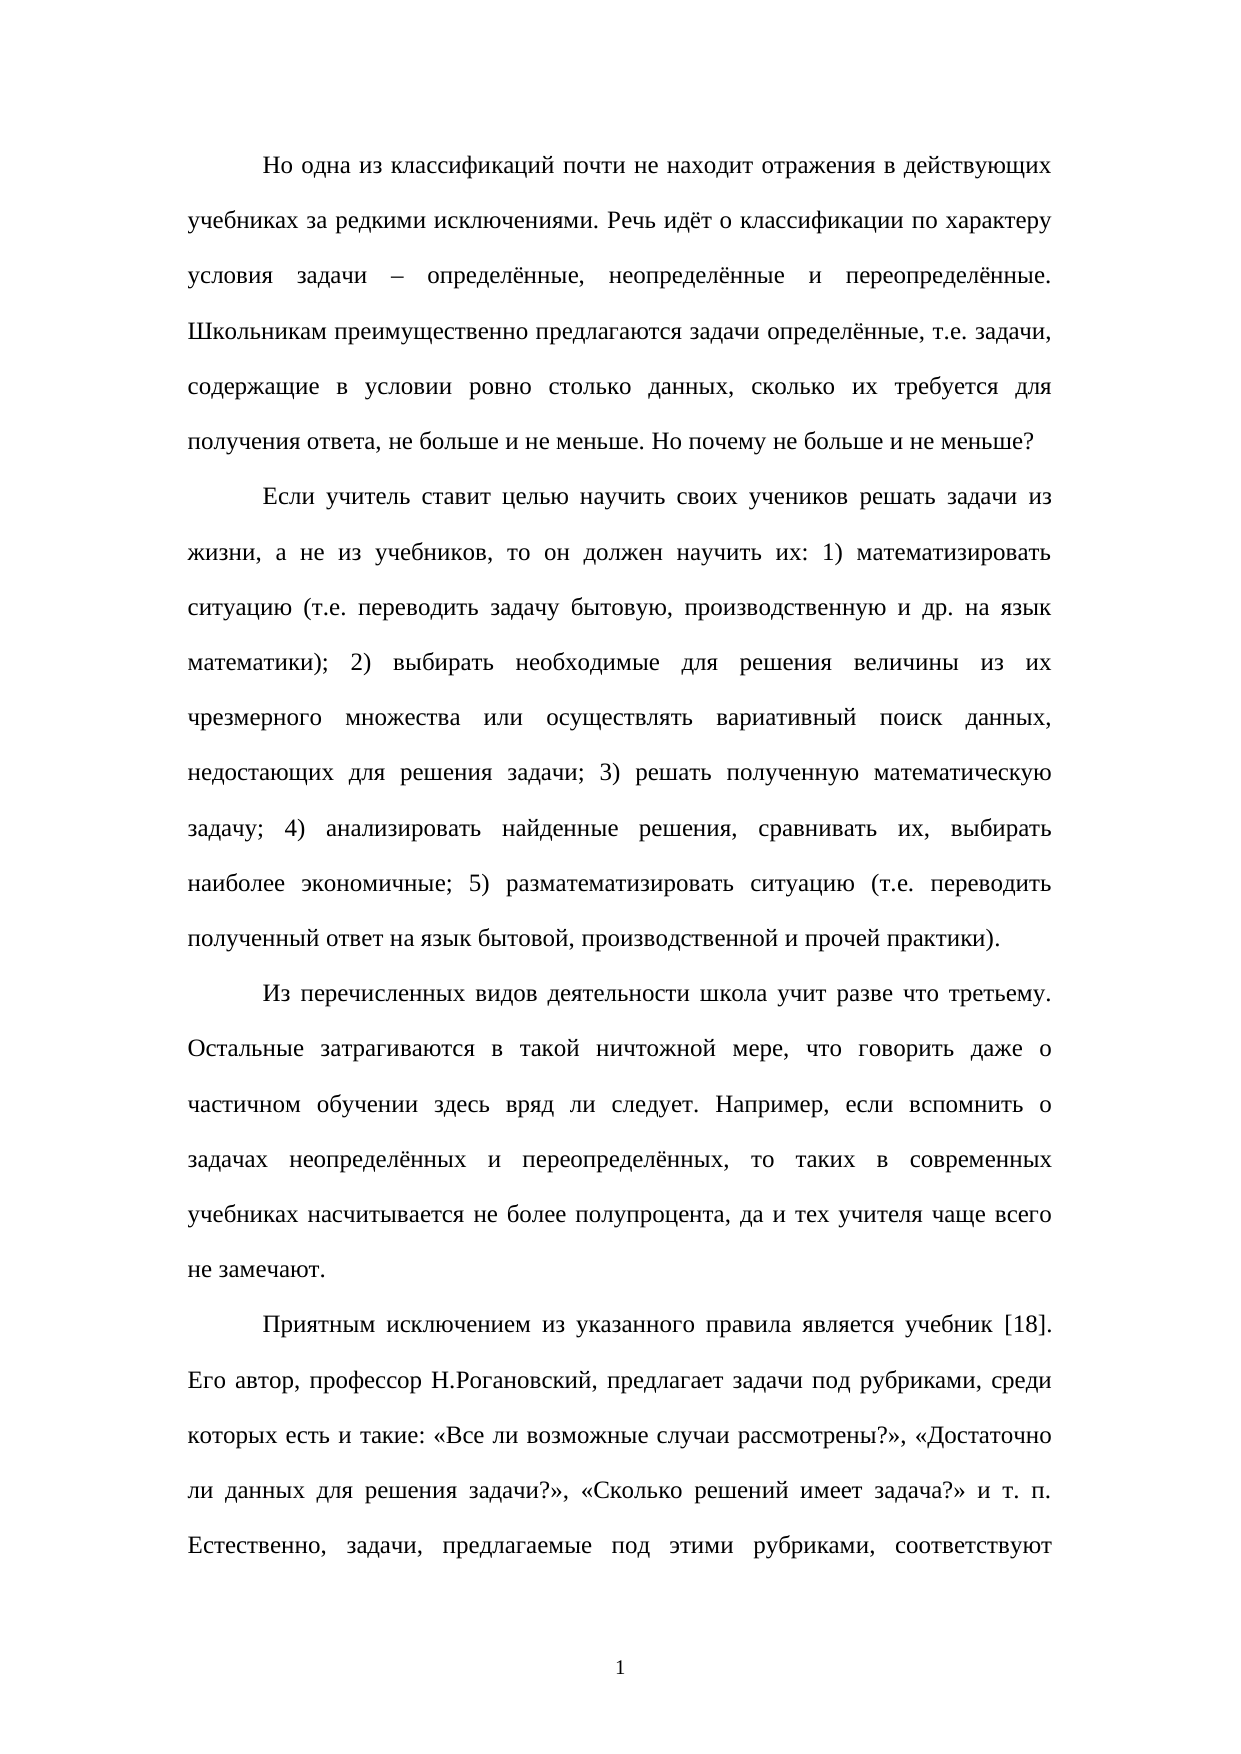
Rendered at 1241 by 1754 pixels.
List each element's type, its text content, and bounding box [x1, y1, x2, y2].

text Если учитель ставит целью научить своих учеников решать задачи из жизни, а не из учебников, то он должен научить их: 1) математизировать ситуацию (т.е. переводить задачу бытовую, производственную и др. на язык математики); 2) выбирать необходимые для решения величины из их чрезмерного множества или осуществлять вариативный поиск данных, недостающих для решения задачи; 3) решать полученную математическую задачу; 4) анализировать найденные решения, сравнивать их, выбирать наиболее экономичные; 5) разматематизировать ситуацию (т.е. переводить полученный ответ на язык бытовой, производственной и прочей практики). [187, 481, 1053, 952]
text Но одна из классификаций почти не находит отражения в действующих учебниках за редкими исключениями. Речь идёт о классификации по характеру условия задачи – определённые, неопределённые и переопределённые. Школьникам преимущественно предлагаются задачи определённые, т.е. задачи, содержащие в условии ровно столько данных, сколько их требуется для получения ответа, не больше и не меньше. Но почему не больше и не меньше? [187, 150, 1053, 455]
text Из перечисленных видов деятельности школа учит разве что третьему. Остальные затрагиваются в такой ничтожной мере, что говорить даже о частичном обучении здесь вряд ли следует. Например, если вспомнить о задачах неопределённых и переопределённых, то таких в современных учебниках насчитывается не более полупроцента, да и тех учителя чаще всего не замечают. [187, 978, 1053, 1283]
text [187, 1309, 1053, 1559]
